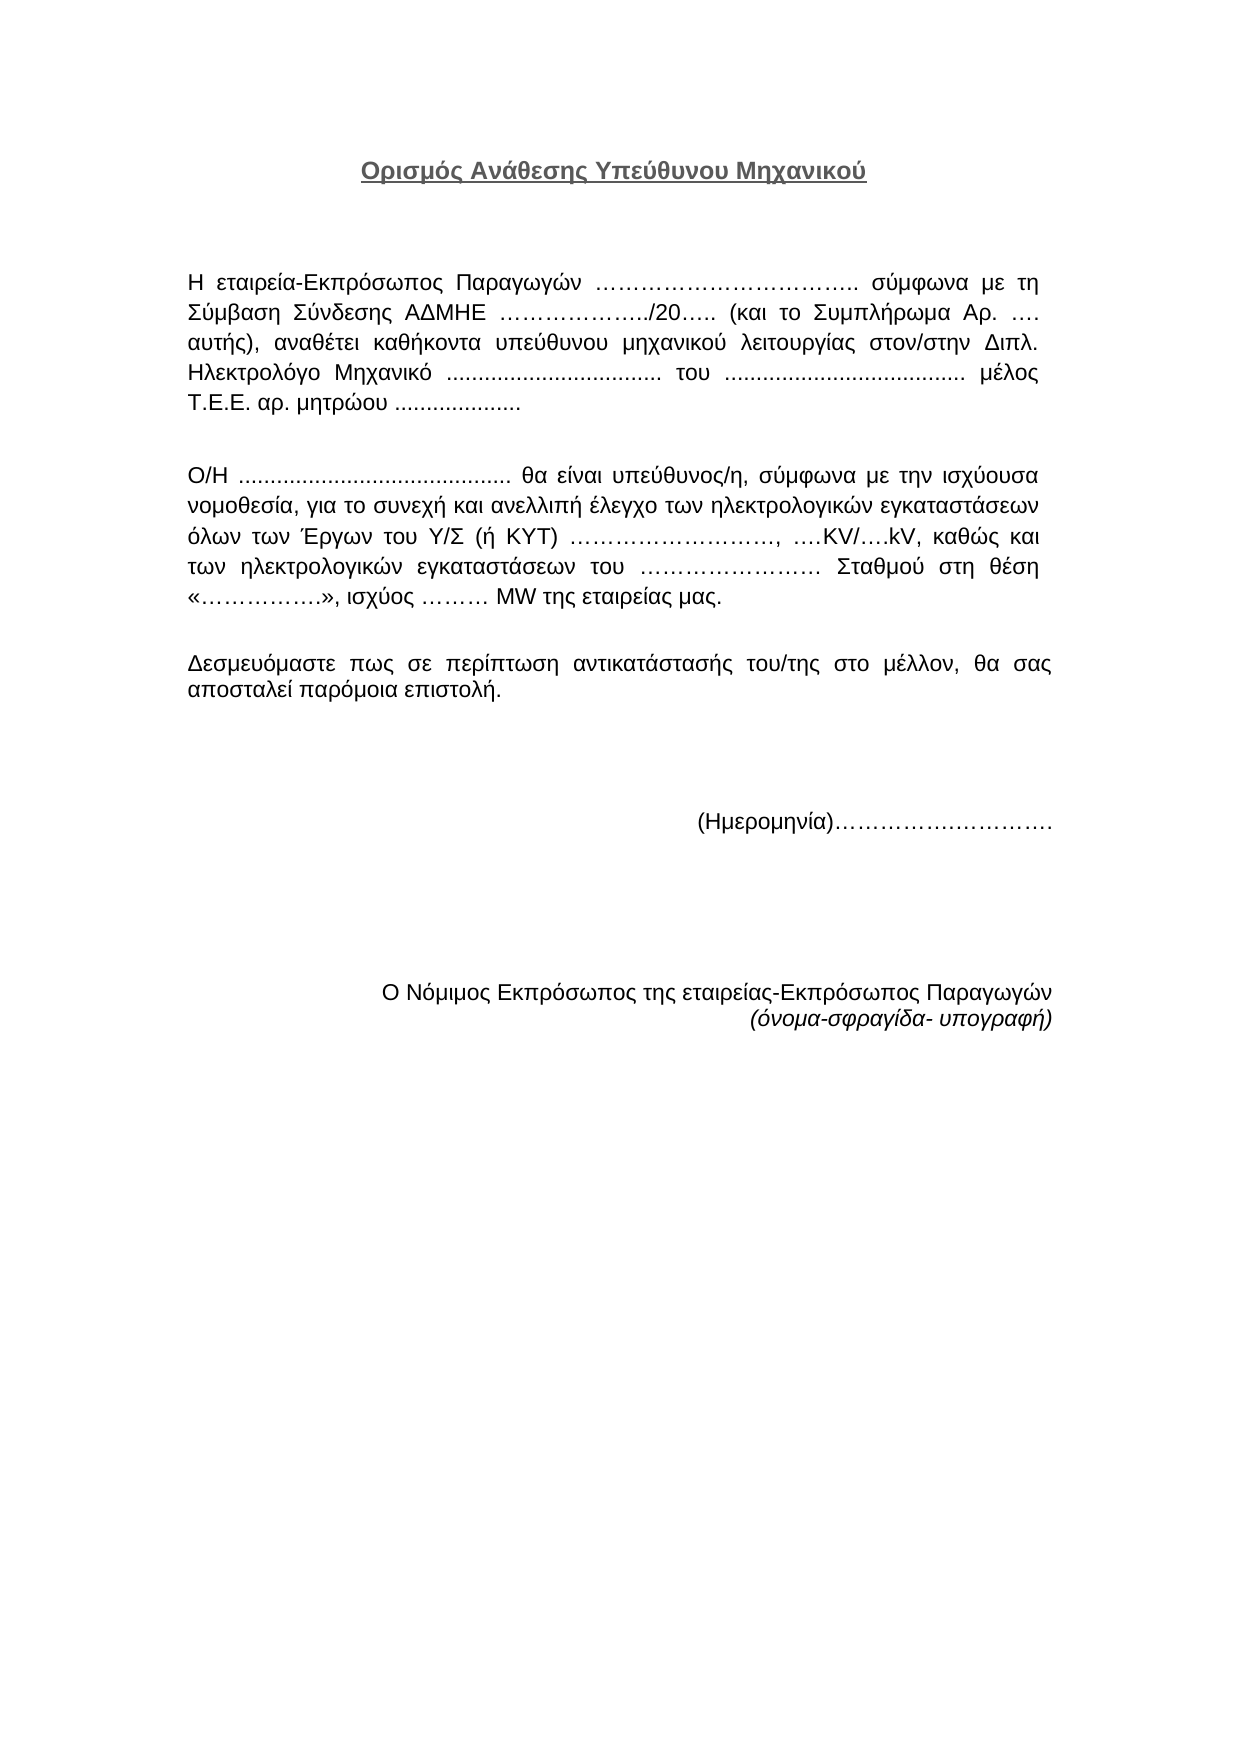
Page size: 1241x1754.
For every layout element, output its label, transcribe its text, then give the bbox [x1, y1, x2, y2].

text Ορισμός Ανάθεσης Υπεύθυνου Μηχανικού [187, 156, 1040, 185]
text (Ημερομηνία)…………….…………. [187, 808, 1053, 834]
text Δεσμευόμαστε πως σε περίπτωση αντικατάστασής του/της στο μέλλον, θα σας αποσταλεί παρόμοια επιστολή. [187, 650, 1053, 702]
text Ο Νόμιμος Εκπρόσωπος της εταιρείας-Εκπρόσωπος Παραγωγών [276, 979, 1053, 1005]
text Ο/Η ........................................... θα είναι υπεύθυνος/η, σύμφωνα με την ισχύουσα νομοθεσία, για το συνεχή και ανελλιπή έλεγχο των ηλεκτρολογικών εγκαταστάσεων όλων των Έργων του Υ/Σ (ή ΚΥΤ) ………………………, ….KV/….kV, καθώς και των ηλεκτρολογικών εγκαταστάσεων του …………………… Σταθμού στη θέση «…………….», ισχύος ……… MW της εταιρείας μας. [187, 462, 1040, 609]
text (όνομα-σφραγίδα- υπογραφή) [187, 1005, 1053, 1032]
text Η εταιρεία-Εκπρόσωπος Παραγωγών …………………………….. σύμφωνα με τη Σύμβαση Σύνδεσης ΑΔΜΗΕ ………………../20….. (και το Συμπλήρωμα Αρ. …. αυτής), αναθέτει καθήκοντα υπεύθυνου μηχανικού λειτουργίας στον/στην Διπλ. Ηλεκτρολόγο Μηχανικό .................................. του ...................................... μέλος Τ.Ε.Ε. αρ. μητρώου .................... [187, 268, 1040, 416]
